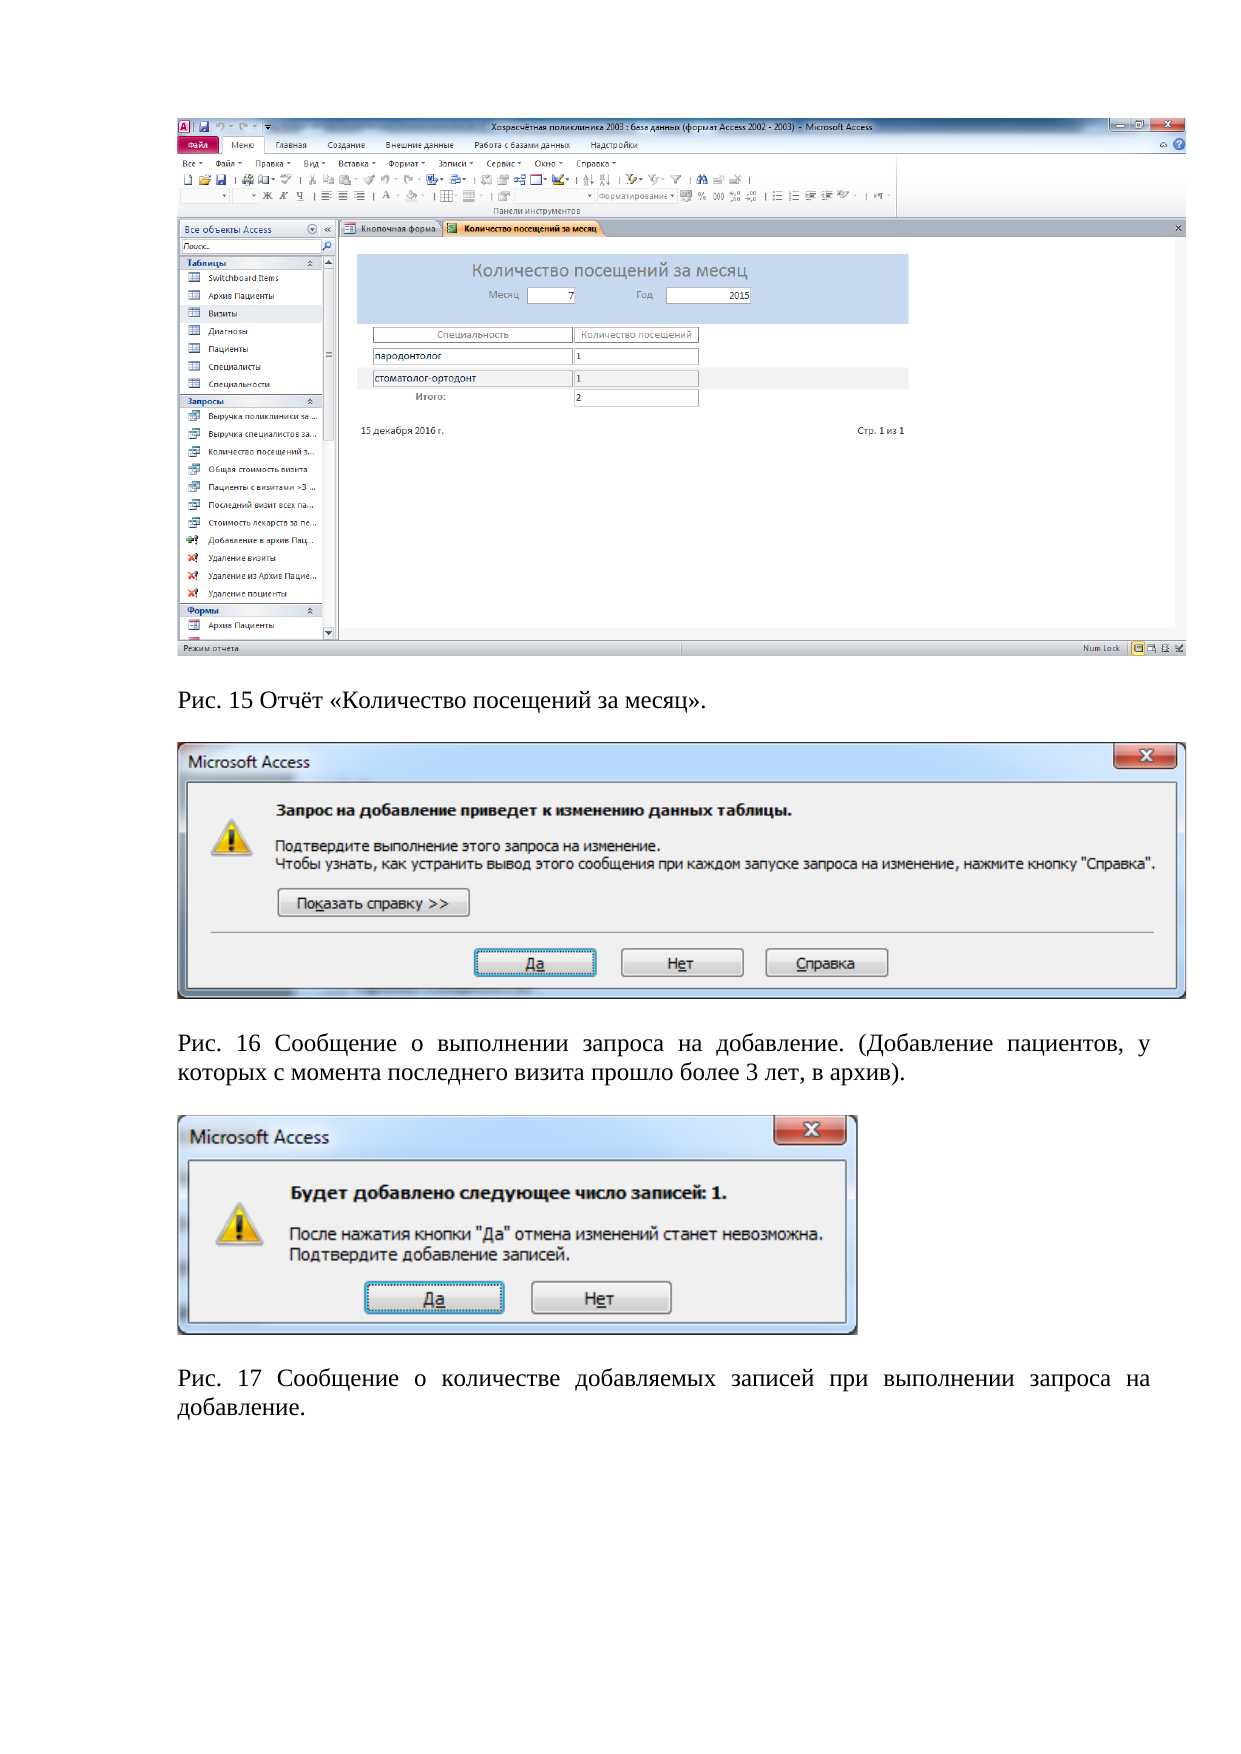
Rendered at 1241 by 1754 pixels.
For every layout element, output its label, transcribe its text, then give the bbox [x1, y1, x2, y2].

text Рис. 16 Сообщение о выполнении запроса на добавление. (Добавление пациентов, у которых с момента последнего визита прошло более 3 лет, в архив). [177, 1028, 1152, 1086]
picture [177, 742, 1187, 999]
text Рис. 17 Сообщение о количестве добавляемых записей при выполнении запроса на добавление. [177, 1363, 1152, 1421]
picture [177, 1115, 858, 1335]
picture [177, 118, 1187, 656]
text Рис. 15 Отчёт «Количество посещений за месяц». [177, 685, 1152, 714]
